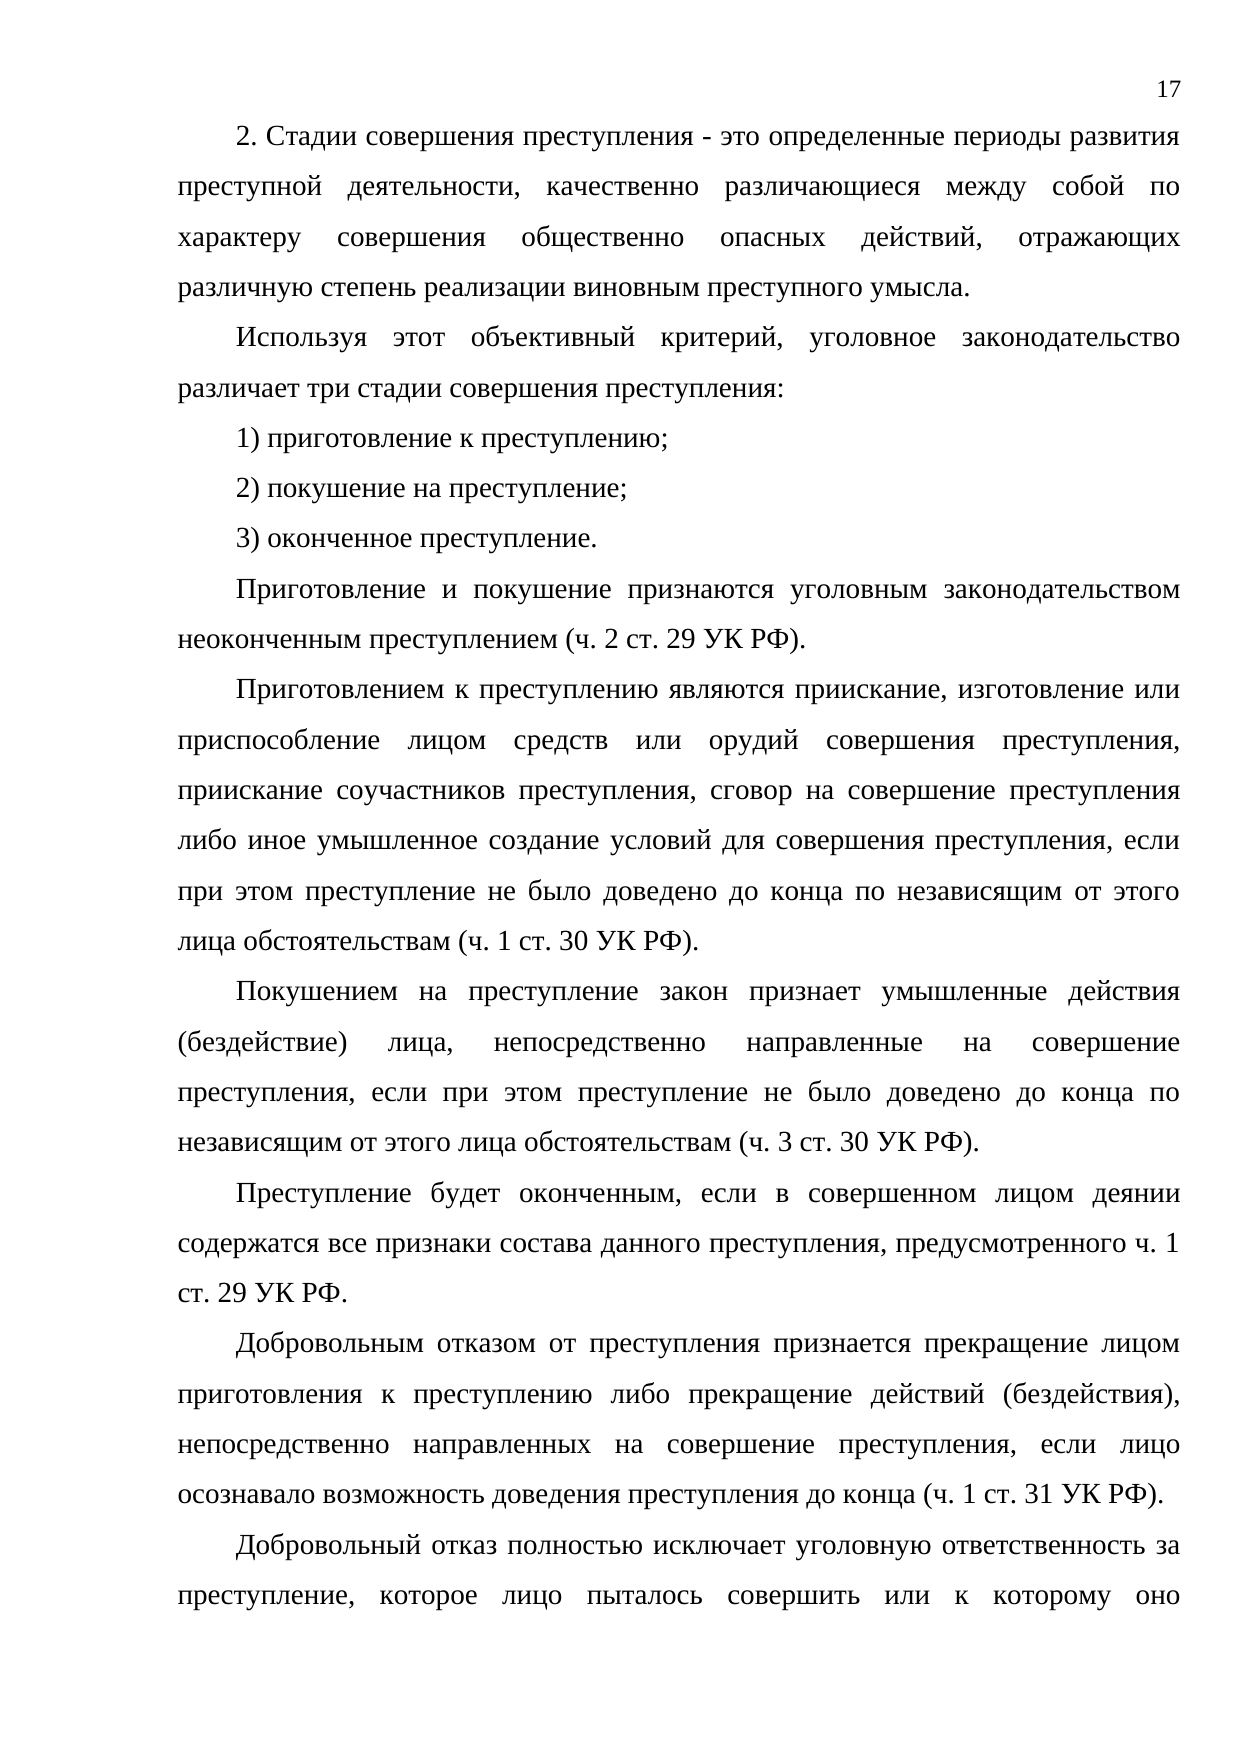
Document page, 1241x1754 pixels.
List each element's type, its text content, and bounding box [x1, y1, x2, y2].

text 3) оконченное преступление. [177, 521, 1181, 554]
text Покушением на преступление закон признает умышленные действия (бездействие) лица, непосредственно направленные на совершение преступления, если при этом преступление не было доведено до конца по независящим от этого лица обстоятельствам (ч. 3 ст. 30 УК РФ). [177, 973, 1181, 1158]
text Приготовлением к преступлению являются приискание, изготовление или приспособление лицом средств или орудий совершения преступления, приискание соучастников преступления, сговор на совершение преступления либо иное умышленное создание условий для совершения преступления, если при этом преступление не было доведено до конца по независящим от этого лица обстоятельствам (ч. 1 ст. 30 УК РФ). [177, 672, 1181, 957]
text 2) покушение на преступление; [177, 470, 1181, 504]
text Добровольным отказом от преступления признается прекращение лицом приготовления к преступлению либо прекращение действий (бездействия), непосредственно направленных на совершение преступления, если лицо осознавало возможность доведения преступления до конца (ч. 1 ст. 31 УК РФ). [177, 1326, 1181, 1510]
text Преступление будет оконченным, если в совершенном лицом деянии содержатся все признаки состава данного преступления, предусмотренного ч. 1 ст. 29 УК РФ. [177, 1175, 1181, 1309]
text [177, 1527, 1181, 1611]
text Используя этот объективный критерий, уголовное законодательство различает три стадии совершения преступления: [177, 319, 1181, 403]
text 2. Стадии совершения преступления - это определенные периоды развития преступной деятельности, качественно различающиеся между собой по характеру совершения общественно опасных действий, отражающих различную степень реализации виновным преступного умысла. [177, 118, 1181, 303]
text Приготовление и покушение признаются уголовным законодательством неоконченным преступлением (ч. 2 ст. 29 УК РФ). [177, 571, 1181, 655]
text 1) приготовление к преступлению; [177, 420, 1181, 453]
